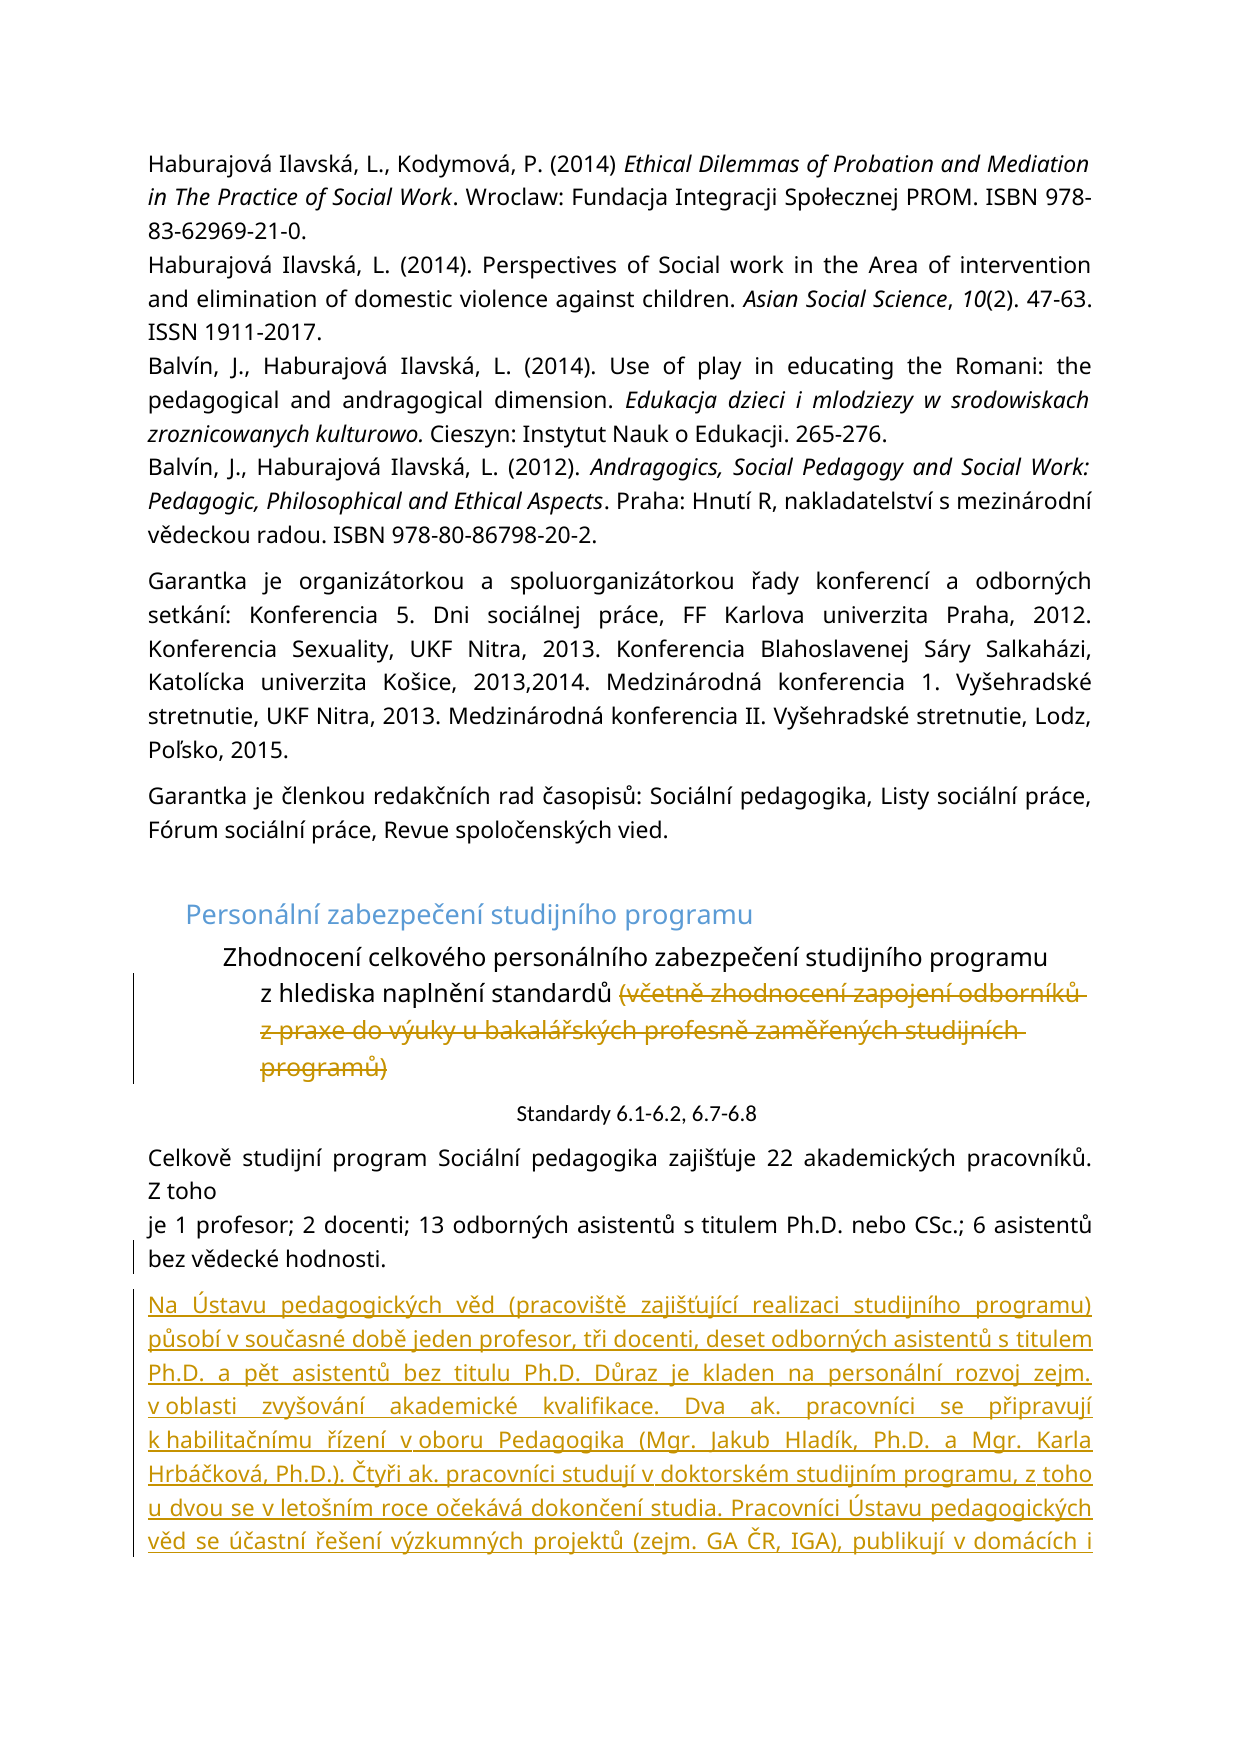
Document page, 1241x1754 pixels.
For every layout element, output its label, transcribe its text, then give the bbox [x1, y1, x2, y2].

text Personální zabezpečení studijního programu [185, 895, 1093, 932]
text Garantka je organizátorkou a spoluorganizátorkou řady konferencí a odborných setkání: Konferencia 5. Dni sociálnej práce, FF Karlova univerzita Praha, 2012. Konferencia Sexuality, UKF Nitra, 2013. Konferencia Blahoslavenej Sáry Salkaházi, Katolícka univerzita Košice, 2013,2014. Medzinárodná konferencia 1. Vyšehradské stretnutie, UKF Nitra, 2013. Medzinárodná konferencia II. Vyšehradské stretnutie, Lodz, Poľsko, 2015. [148, 565, 1093, 765]
text Garantka je členkou redakčních rad časopisů: Sociální pedagogika, Listy sociální práce, Fórum sociální práce, Revue spoločenských vied. [148, 780, 1093, 845]
text Haburajová Ilavská, L. (2014). Perspectives of Social work in the Area of intervention and elimination of domestic violence against children. Asian Social Science, 10(2). 47-63. ISSN 1911-2017. [148, 249, 1093, 348]
text Zhodnocení celkového personálního zabezpečení studijního programu z hlediska naplnění standardů [223, 939, 1093, 1084]
text Balvín, J., Haburajová Ilavská, L. (2014). Use of play in educating the Romani: the pedagogical and andragogical dimension. Edukacja dzieci i mlodziezy w srodowiskach zroznicowanych kulturowo. Cieszyn: Instytut Nauk o Edukacji. 265-276. [148, 350, 1093, 449]
text Celkově studijní program Sociální pedagogika zajišťuje 22 akademických pracovníků. Z toho je 1 profesor; 2 docenti; 13 odborných asistentů s titulem Ph.D. nebo CSc.; 6 asistentů bez vědecké hodnosti. [148, 1142, 1093, 1274]
text Haburajová Ilavská, L., Kodymová, P. (2014) Ethical Dilemmas of Probation and Mediation in The Practice of Social Work. Wroclaw: Fundacja Integracji Społecznej PROM. ISBN 978-83-62969-21-0. [148, 148, 1093, 246]
text Balvín, J., Haburajová Ilavská, L. (2012). Andragogics, Social Pedagogy and Social Work: Pedagogic, Philosophical and Ethical Aspects. Praha: Hnutí R, nakladatelství s mezinárodní vědeckou radou. ISBN 978-80-86798-20-2. [148, 451, 1093, 550]
text Standardy 6.1-6.2, 6.7-6.8 [148, 1099, 1093, 1127]
